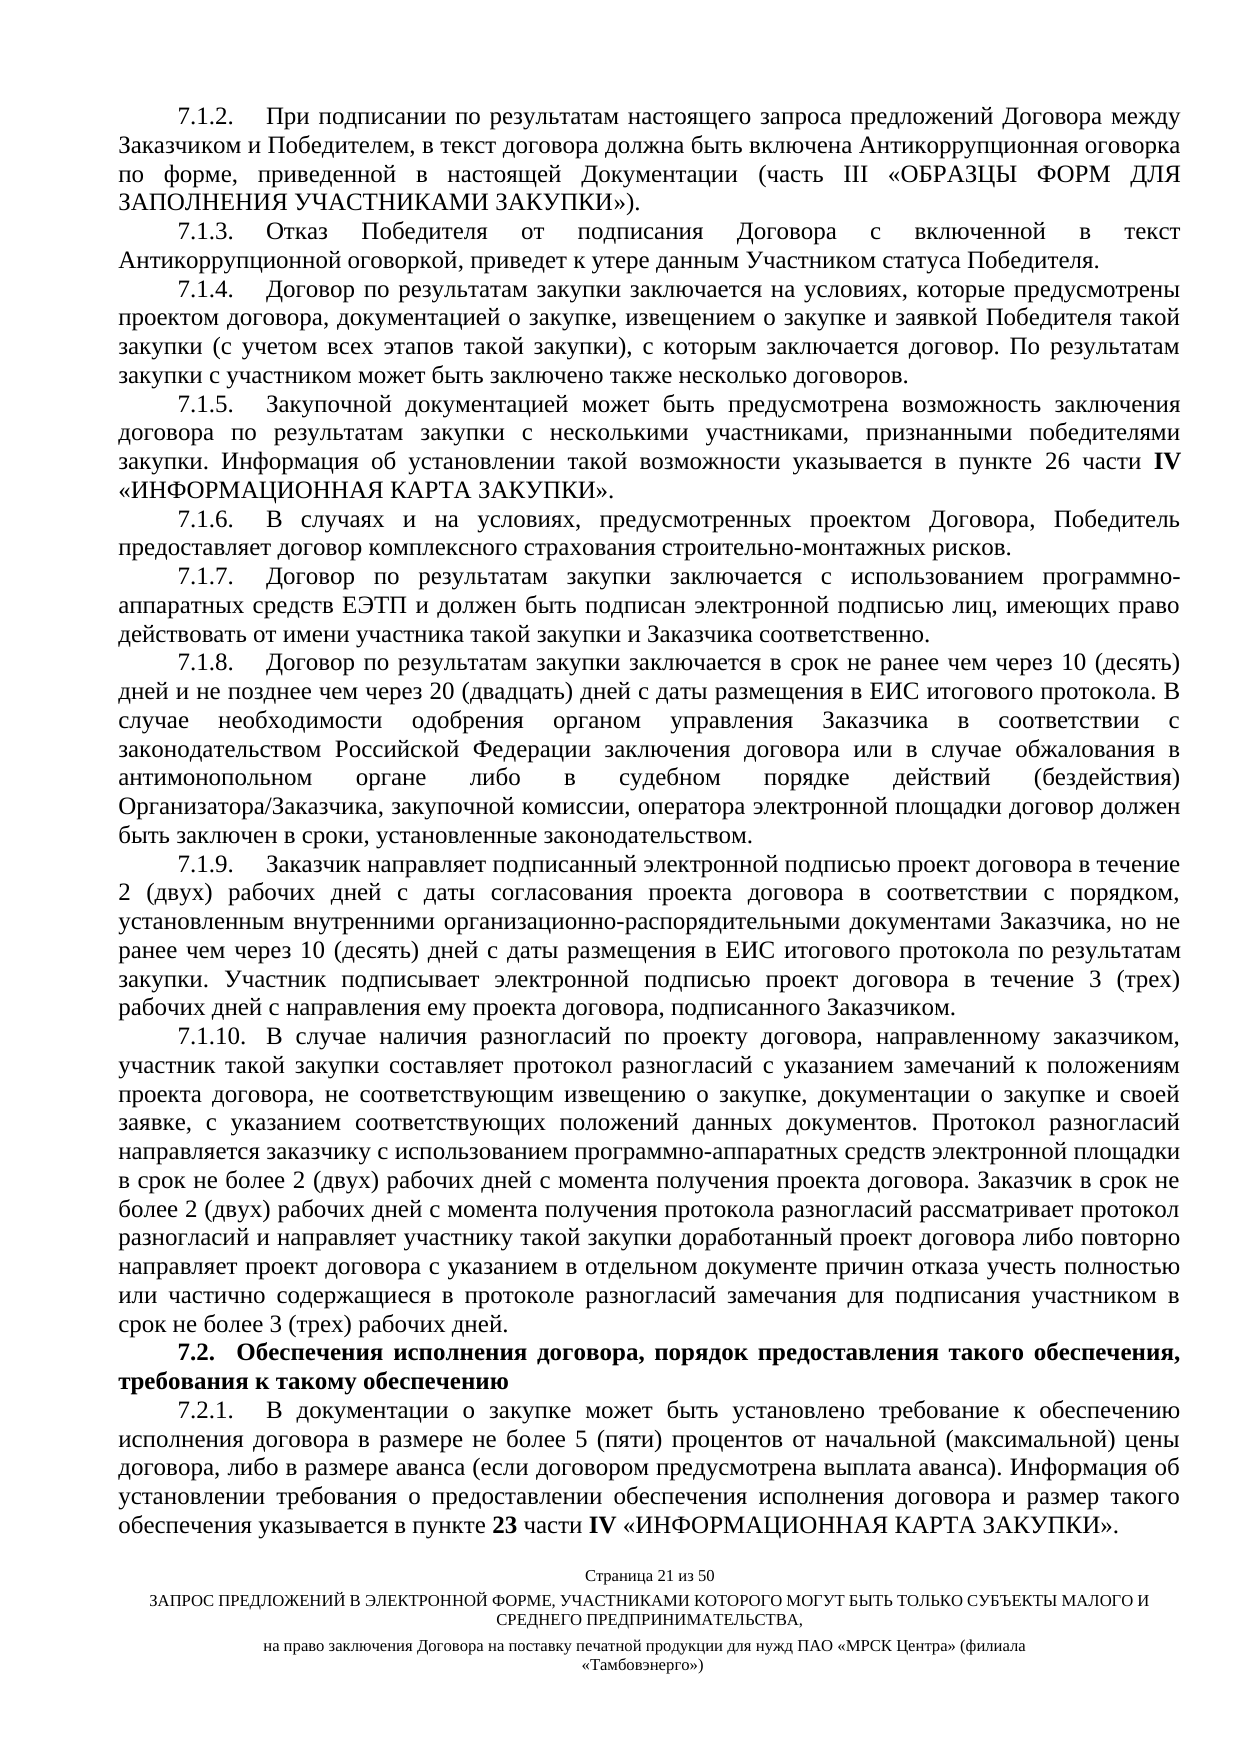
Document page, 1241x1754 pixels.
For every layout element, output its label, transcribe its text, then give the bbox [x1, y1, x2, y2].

subtitle Закупочной документацией может быть предусмотрена возможность заключения договора по результатам закупки с несколькими участниками, признанными победителями закупки. Информация об установлении такой возможности указывается в пункте 26 части IV «ИНФОРМАЦИОННАЯ КАРТА ЗАКУПКИ». [118, 389, 1181, 504]
subtitle В случаях и на условиях, предусмотренных проектом Договора, Победитель предоставляет договор комплексного страхования строительно-монтажных рисков. [118, 504, 1181, 561]
subtitle Обеспечения исполнения договора, порядок предоставления такого обеспечения, требования к такому обеспечению [118, 1337, 1181, 1395]
subtitle В документации о закупке может быть установлено требование к обеспечению исполнения договора в размере не более 5 (пяти) процентов от начальной (максимальной) цены договора, либо в размере аванса (если договором предусмотрена выплата аванса). Информация об установлении требования о предоставлении обеспечения исполнения договора и размер такого обеспечения указывается в пункте 23 части IV «ИНФОРМАЦИОННАЯ КАРТА ЗАКУПКИ». [118, 1395, 1181, 1539]
subtitle При подписании по результатам настоящего запроса предложений Договора между Заказчиком и Победителем, в текст договора должна быть включена Антикоррупционная оговорка по форме, приведенной в настоящей Документации (часть III «ОБРАЗЦЫ ФОРМ ДЛЯ ЗАПОЛНЕНИЯ УЧАСТНИКАМИ ЗАКУПКИ»). [118, 101, 1181, 216]
subtitle Заказчик направляет подписанный электронной подписью проект договора в течение 2 (двух) рабочих дней с даты согласования проекта договора в соответствии с порядком, установленным внутренними организационно-распорядительными документами Заказчика, но не ранее чем через 10 (десять) дней с даты размещения в ЕИС итогового протокола по результатам закупки. Участник подписывает электронной подписью проект договора в течение 3 (трех) рабочих дней с направления ему проекта договора, подписанного Заказчиком. [118, 849, 1181, 1021]
subtitle Отказ Победителя от подписания Договора с включенной в текст Антикоррупционной оговоркой, приведет к утере данным Участником статуса Победителя. [118, 216, 1181, 274]
subtitle Договор по результатам закупки заключается на условиях, которые предусмотрены проектом договора, документацией о закупке, извещением о закупке и заявкой Победителя такой закупки (с учетом всех этапов такой закупки), с которым заключается договор. По результатам закупки с участником может быть заключено также несколько договоров. [118, 274, 1181, 389]
subtitle Договор по результатам закупки заключается в срок не ранее чем через 10 (десять) дней и не позднее чем через 20 (двадцать) дней с даты размещения в ЕИС итогового протокола. В случае необходимости одобрения органом управления Заказчика в соответствии с законодательством Российской Федерации заключения договора или в случае обжалования в антимонопольном органе либо в судебном порядке действий (бездействия) Организатора/Заказчика, закупочной комиссии, оператора электронной площадки договор должен быть заключен в сроки, установленные законодательством. [118, 647, 1181, 849]
subtitle В случае наличия разногласий по проекту договора, направленному заказчиком, участник такой закупки составляет протокол разногласий с указанием замечаний к положениям проекта договора, не соответствующим извещению о закупке, документации о закупке и своей заявке, с указанием соответствующих положений данных документов. Протокол разногласий направляется заказчику с использованием программно-аппаратных средств электронной площадки в срок не более 2 (двух) рабочих дней с момента получения проекта договора. Заказчик в срок не более 2 (двух) рабочих дней с момента получения протокола разногласий рассматривает протокол разногласий и направляет участнику такой закупки доработанный проект договора либо повторно направляет проект договора с указанием в отдельном документе причин отказа учесть полностью или частично содержащиеся в протоколе разногласий замечания для подписания участником в срок не более 3 (трех) рабочих дней. [118, 1021, 1181, 1337]
subtitle Договор по результатам закупки заключается с использованием программно-аппаратных средств ЕЭТП и должен быть подписан электронной подписью лиц, имеющих право действовать от имени участника такой закупки и Заказчика соответственно. [118, 561, 1181, 647]
